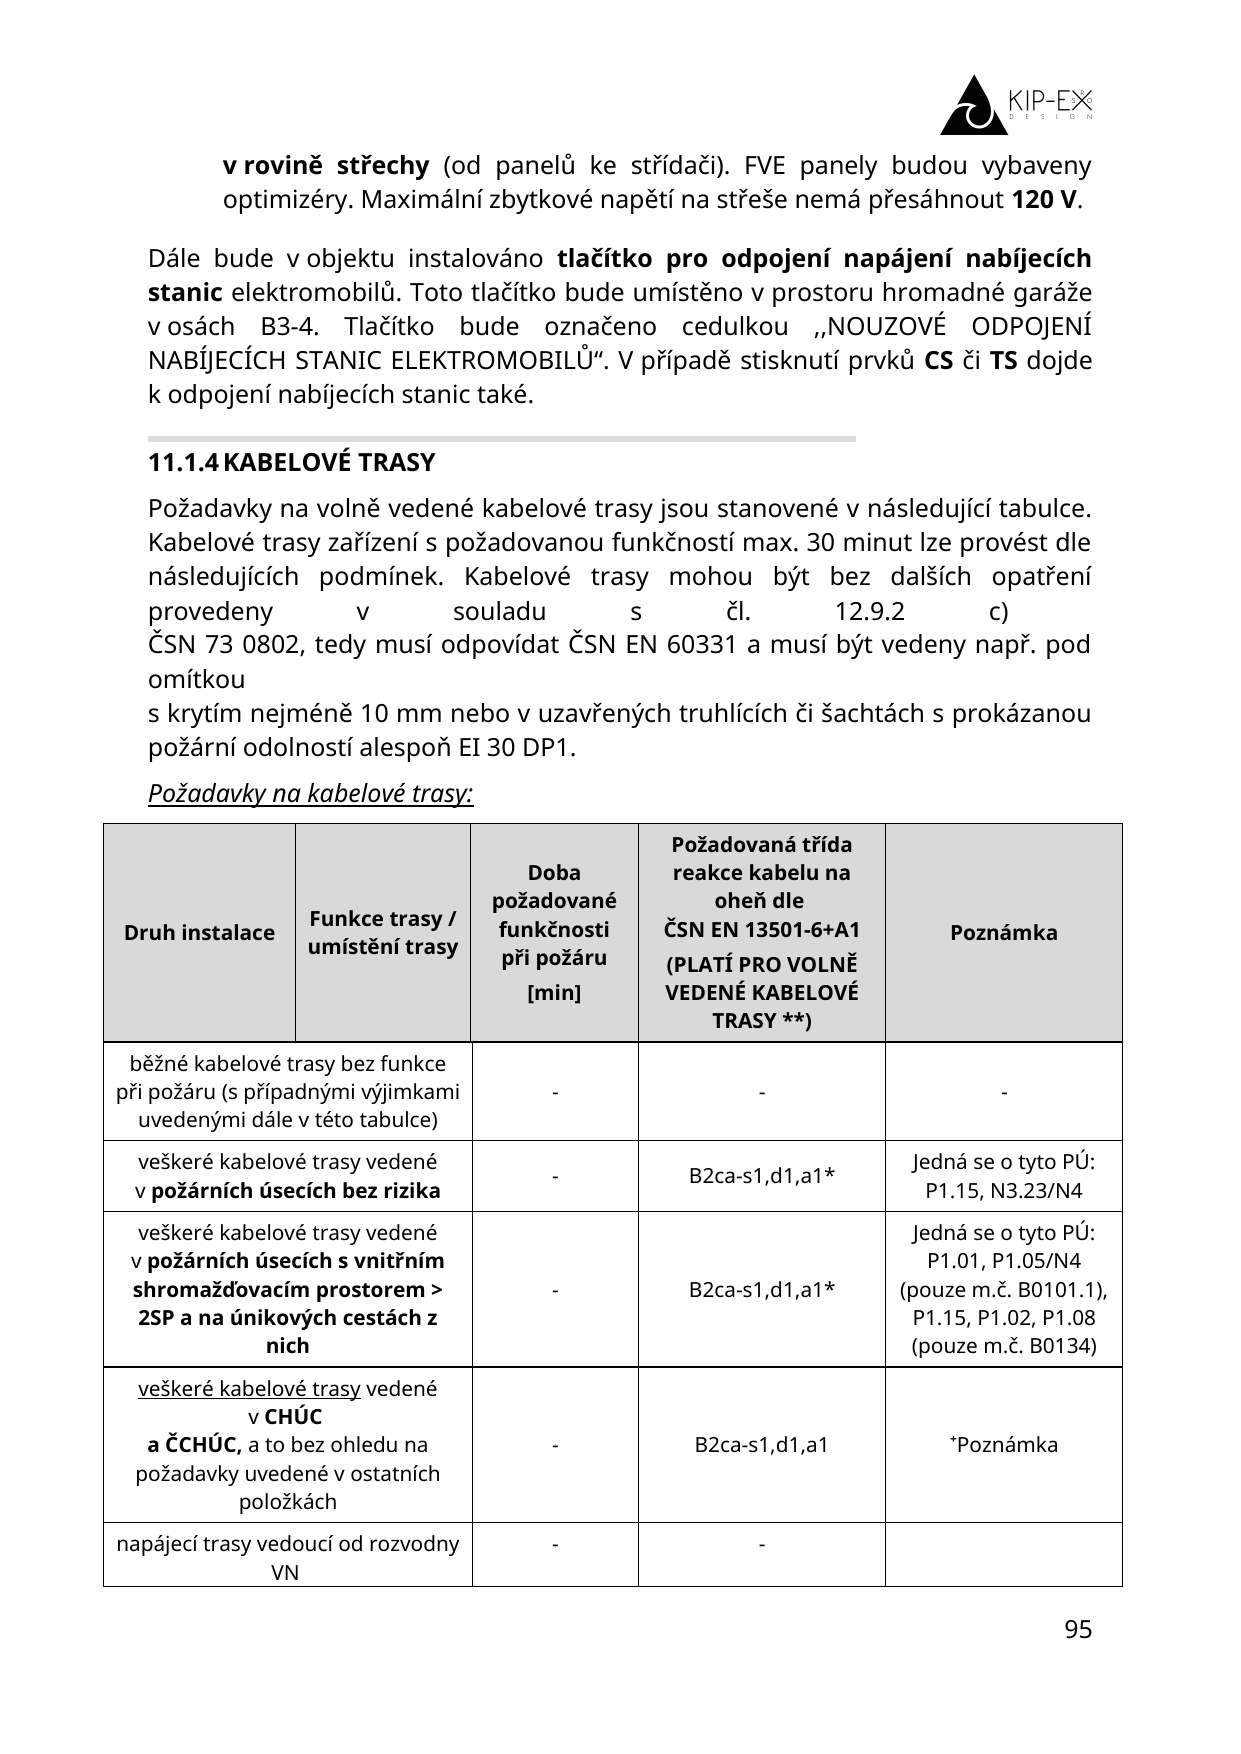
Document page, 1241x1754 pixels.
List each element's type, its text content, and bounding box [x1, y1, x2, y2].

picture [939, 73, 1093, 136]
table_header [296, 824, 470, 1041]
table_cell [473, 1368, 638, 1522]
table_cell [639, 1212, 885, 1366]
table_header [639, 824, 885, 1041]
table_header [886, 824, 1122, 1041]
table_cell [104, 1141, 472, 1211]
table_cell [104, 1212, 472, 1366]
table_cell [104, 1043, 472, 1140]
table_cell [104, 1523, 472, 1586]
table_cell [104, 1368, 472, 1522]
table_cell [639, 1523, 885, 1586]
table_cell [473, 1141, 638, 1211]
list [185, 148, 1093, 216]
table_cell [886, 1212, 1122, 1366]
text Požadavky na kabelové trasy: [148, 776, 1093, 810]
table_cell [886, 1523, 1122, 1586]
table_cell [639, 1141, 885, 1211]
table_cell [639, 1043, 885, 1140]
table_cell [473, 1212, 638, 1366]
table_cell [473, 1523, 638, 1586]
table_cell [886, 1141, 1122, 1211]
text Dále bude v objektu instalováno tlačítko pro odpojení napájení nabíjecích stanic elektromobilů. Toto tlačítko bude umístěno v prostoru hromadné garáže v osách B3-4. Tlačítko bude označeno cedulkou ,,NOUZOVÉ ODPOJENÍ NABÍJECÍCH STANIC ELEKTROMOBILŮ“. V případě stisknutí prvků CS či TS dojde k odpojení nabíjecích stanic také. [148, 241, 1093, 411]
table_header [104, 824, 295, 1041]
text Požadavky na volně vedené kabelové trasy jsou stanovené v následující tabulce. Kabelové trasy zařízení s požadovanou funkčností max. 30 minut lze provést dle následujících podmínek. Kabelové trasy mohou být bez dalších opatření provedeny v souladu s čl. 12.9.2 c) ČSN 73 0802, tedy musí odpovídat ČSN EN 60331 a musí být vedeny např. pod omítkou s krytím nejméně 10 mm nebo v uzavřených truhlících či šachtách s prokázanou požární odolností alespoň EI 30 DP1. [148, 491, 1093, 763]
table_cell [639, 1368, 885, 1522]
subtitle kabelové trasy [148, 442, 856, 478]
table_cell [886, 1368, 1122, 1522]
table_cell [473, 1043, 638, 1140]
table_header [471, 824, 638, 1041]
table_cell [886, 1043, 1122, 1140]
